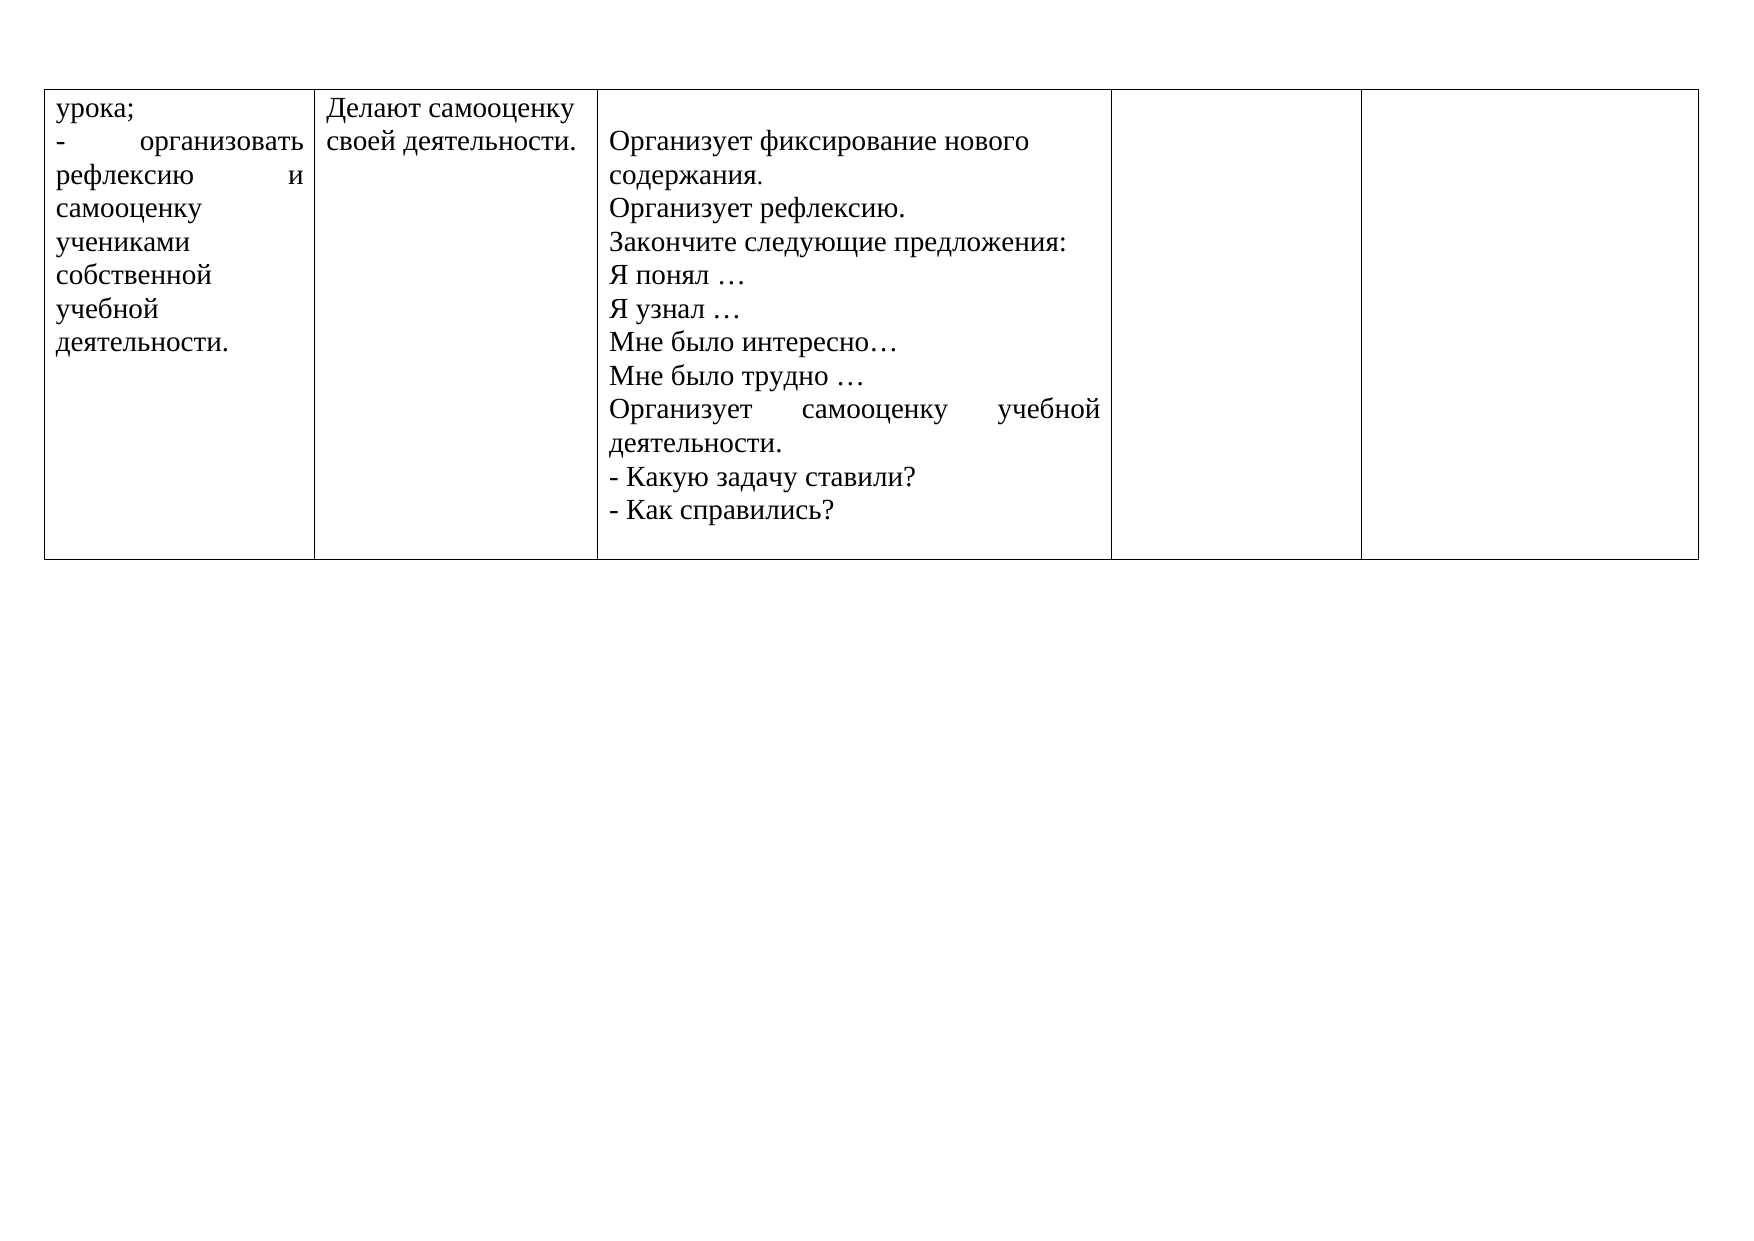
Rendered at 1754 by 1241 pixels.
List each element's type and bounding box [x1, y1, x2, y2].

table_cell [45, 90, 314, 559]
table_cell [1362, 90, 1698, 559]
table_cell [315, 90, 597, 559]
table_cell [1112, 90, 1361, 559]
table_cell [598, 90, 1111, 559]
